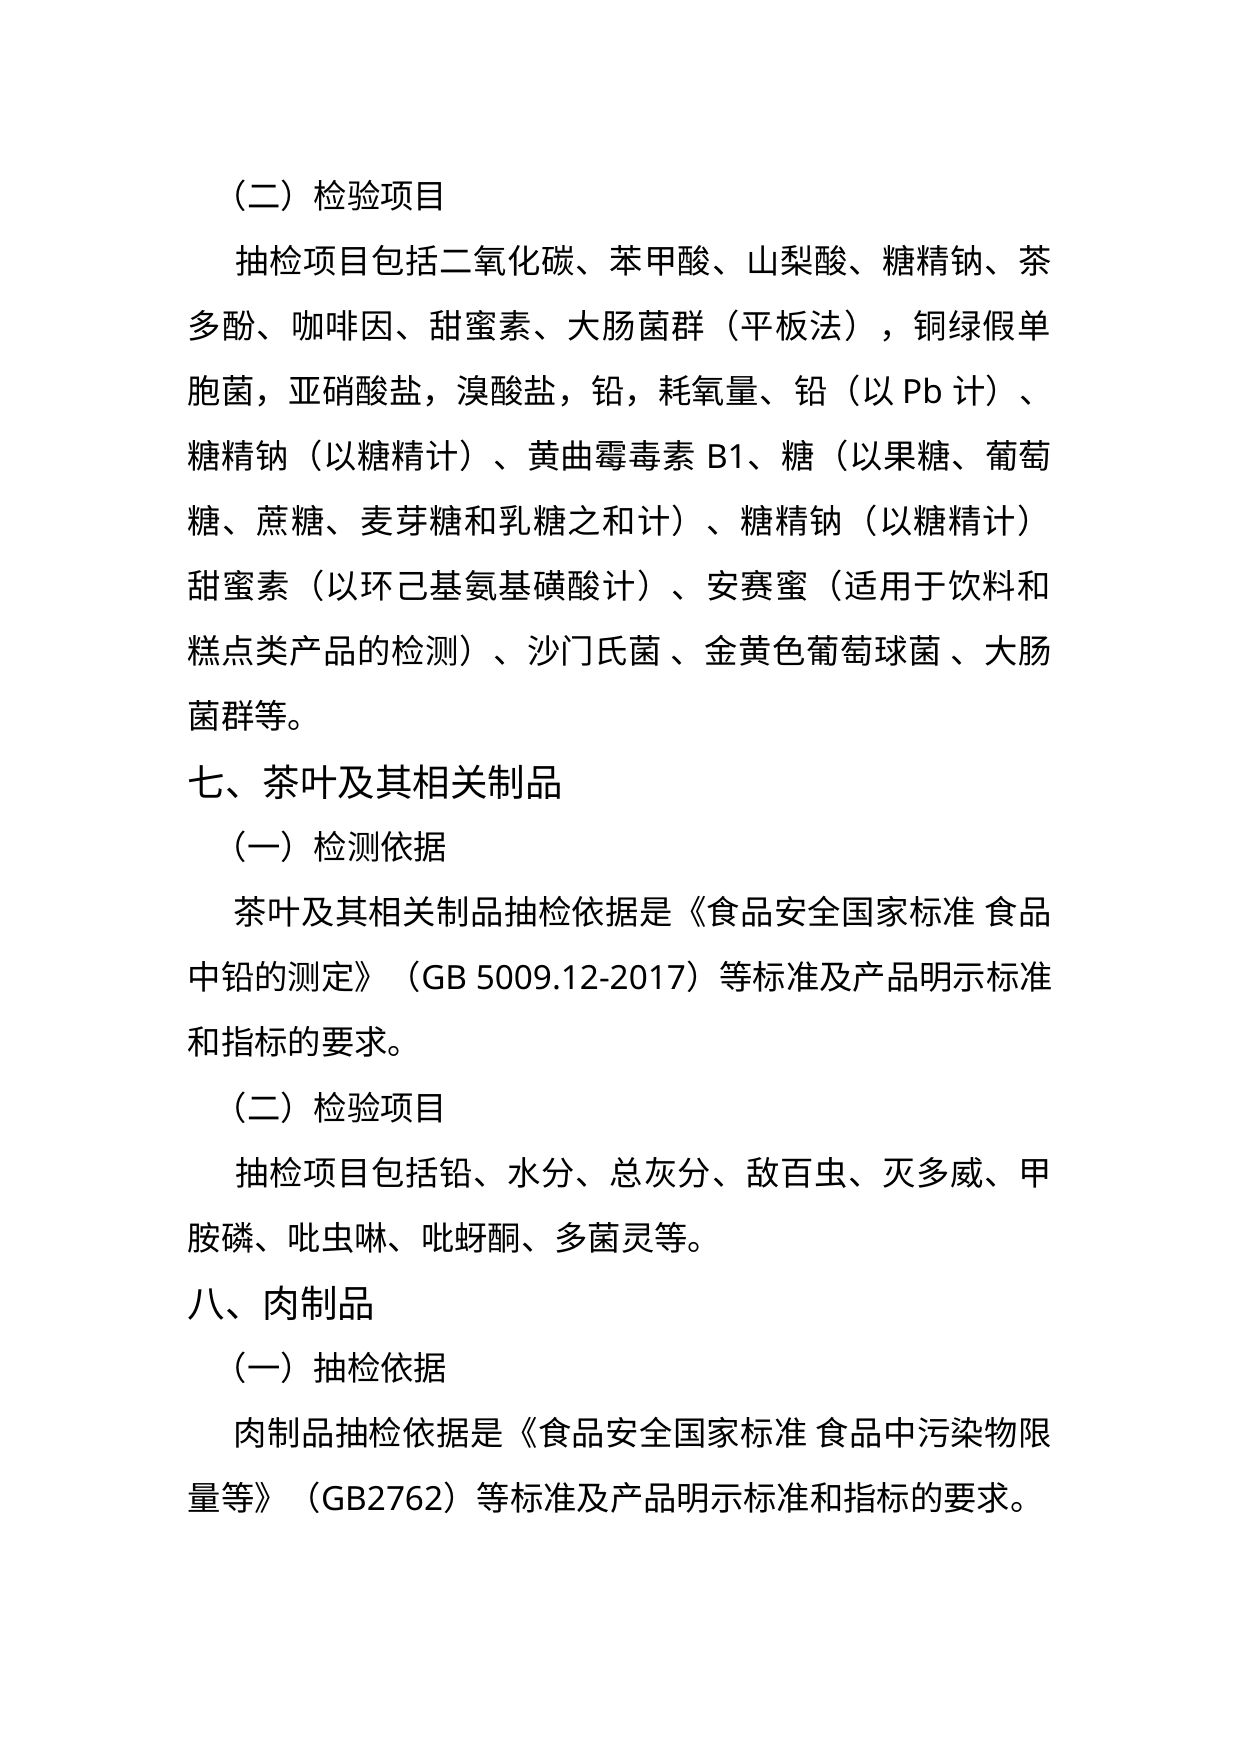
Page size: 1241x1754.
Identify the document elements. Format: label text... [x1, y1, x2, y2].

text 抽检项目包括铅、水分、总灰分、敌百虫、灭多威、甲胺磷、吡虫啉、吡蚜酮、多菌灵等。 [187, 1138, 1053, 1268]
text 七、茶叶及其相关制品 [187, 747, 1053, 812]
text 茶叶及其相关制品抽检依据是《食品安全国家标准 食品中铅的测定》（GB 5009.12-2017）等标准及产品明示标准和指标的要求。 [187, 878, 1053, 1073]
text 八、肉制品 [187, 1268, 1053, 1333]
text （一）抽检依据 [187, 1334, 1053, 1399]
text （一）检测依据 [187, 813, 1053, 878]
text 抽检项目包括二氧化碳、苯甲酸、山梨酸、糖精钠、茶多酚、咖啡因、甜蜜素、大肠菌群（平板法），铜绿假单胞菌，亚硝酸盐，溴酸盐，铅，耗氧量、铅（以Pb 计）、糖精钠（以糖精计）、黄曲霉毒素 B1、糖（以果糖、葡萄糖、蔗糖、麦芽糖和乳糖之和计）、糖精钠（以糖精计）、甜蜜素（以环己基氨基磺酸计）、安赛蜜（适用于饮料和糕点类产品的检测）、沙门氏菌 、金黄色葡萄球菌 、大肠菌群等。 [187, 227, 1053, 747]
text （二）检验项目 [187, 1073, 1053, 1138]
text （二）检验项目 [187, 162, 1053, 227]
text 肉制品抽检依据是《食品安全国家标准 食品中污染物限量等》（GB2762）等标准及产品明示标准和指标的要求。 [187, 1399, 1053, 1529]
